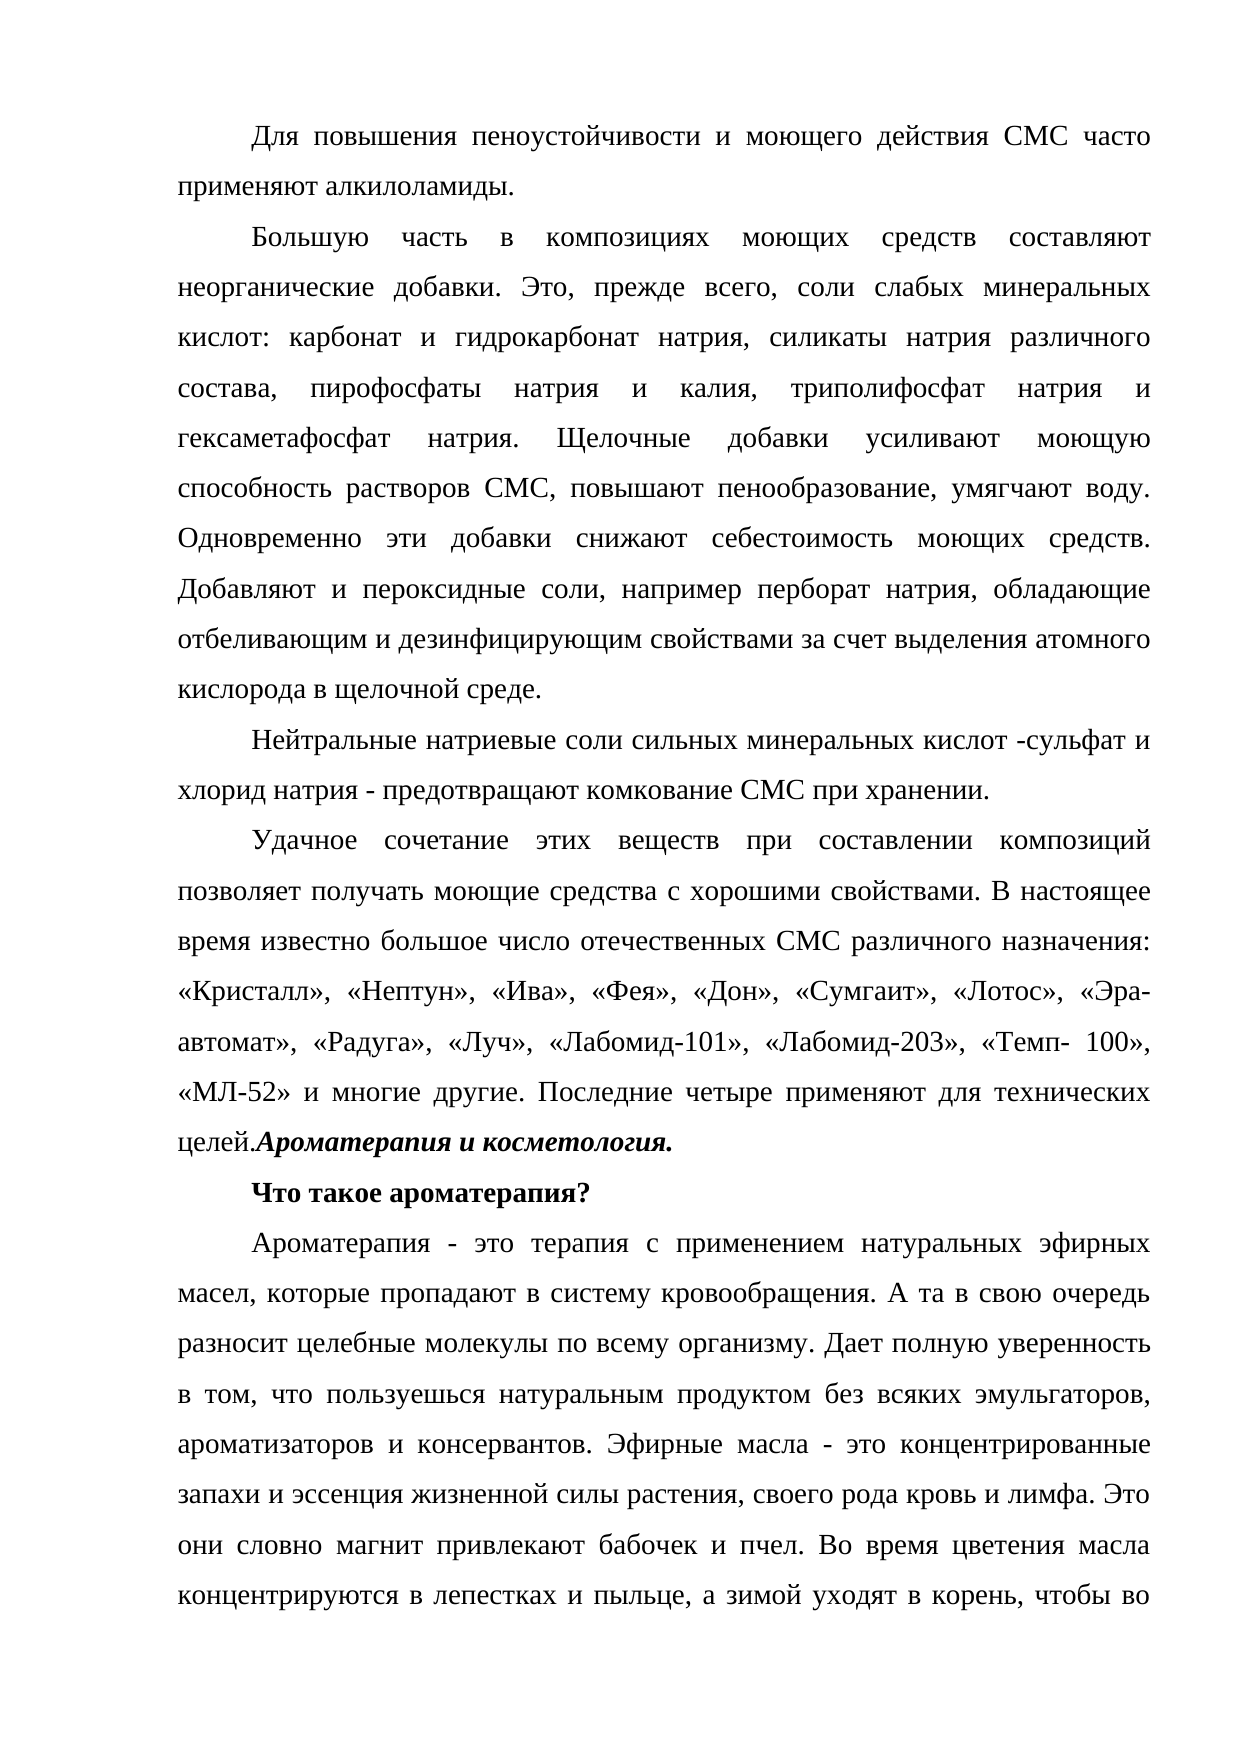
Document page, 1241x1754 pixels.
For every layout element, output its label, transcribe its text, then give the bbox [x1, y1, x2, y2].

text Большую часть в композициях моющих средств составляют неорганические добавки. Это, прежде всего, соли слабых минеральных кислот: карбонат и гидрокарбонат натрия, силикаты натрия различного состава, пирофосфаты натрия и калия, триполифосфат натрия и гексаметафосфат натрия. Щелочные добавки усиливают моющую способность растворов СМС, повышают пенообразование, умягчают воду. Одновременно эти добавки снижают себестоимость моющих средств. Добавляют и пероксидные соли, например перборат натрия, обладающие отбеливающим и дезинфицирующим свойствами за счет выделения атомного кислорода в щелочной среде. [177, 219, 1152, 705]
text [177, 1225, 1152, 1611]
text Удачное сочетание этих веществ при составлении композиций позволяет получать моющие средства с хорошими свойствами. В настоящее время известно большое число отечественных СМС различного назначения: «Кристалл», «Нептун», «Ива», «Фея», «Дон», «Сумгаит», «Лотос», «Эра-автомат», «Радуга», «Луч», «Лабомид-101», «Лабомид-203», «Темп- 100», «МЛ-52» и многие другие. Последние четыре применяют для технических целей.Ароматерапия и косметология. [177, 822, 1152, 1158]
text Для повышения пеноустойчивости и моющего действия СМС часто применяют алкилоламиды. [177, 118, 1152, 202]
text Что такое ароматерапия? [251, 1175, 1152, 1208]
text Нейтральные натриевые соли сильных минеральных кислот -сульфат и хлорид натрия - предотвращают комкование СМС при хранении. [177, 722, 1152, 806]
